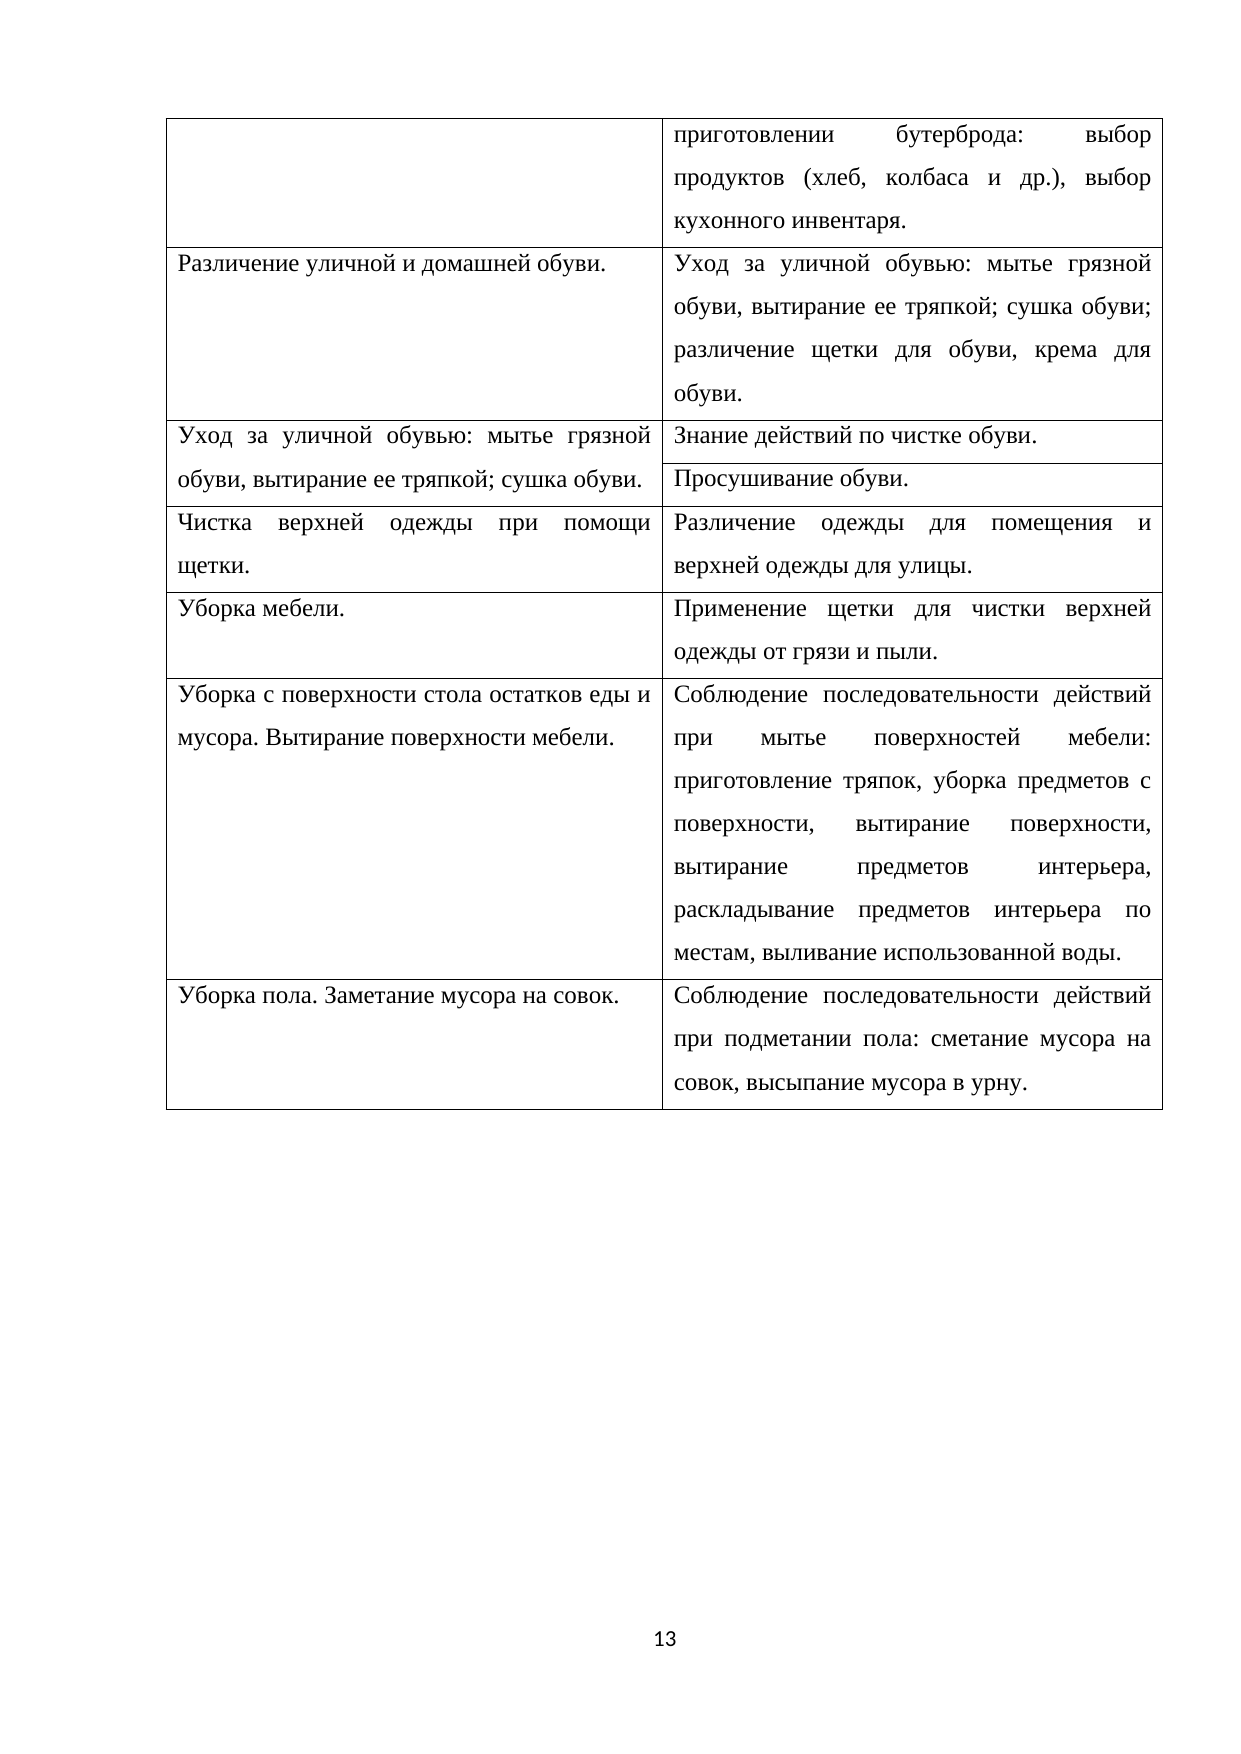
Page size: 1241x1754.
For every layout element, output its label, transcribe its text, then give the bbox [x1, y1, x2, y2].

table_cell Уход за уличной обувью: мытье грязной обуви, вытирание ее тряпкой; сушка обуви; различение щетки для обуви, крема для обуви. [663, 248, 1162, 419]
table_cell Соблюдение последовательности действий при подметании пола: сметание мусора на совок, высыпание мусора в урну. [663, 980, 1162, 1108]
table_cell Различение одежды для помещения и верхней одежды для улицы. [663, 507, 1162, 592]
table_cell Просушивание обуви. [663, 464, 1162, 506]
table_cell Применение щетки для чистки верхней одежды от грязи и пыли. [663, 593, 1162, 678]
table_cell Знание действий по чистке обуви. [663, 421, 1162, 462]
table_cell Соблюдение последовательности действий при мытье поверхностей мебели: приготовление тряпок, уборка предметов с поверхности, вытирание поверхности, вытирание предметов интерьера, раскладывание предметов интерьера по местам, выливание использованной воды. [663, 679, 1162, 979]
table_cell Уборка мебели. [167, 593, 662, 678]
table_cell Уход за уличной обувью: мытье грязной обуви, вытирание ее тряпкой; сушка обуви. [167, 421, 662, 506]
table_cell Уборка с поверхности стола остатков еды и мусора. Вытирание поверхности мебели. [167, 679, 662, 979]
table_cell Уборка пола. Заметание мусора на совок. [167, 980, 662, 1108]
table_cell Различение уличной и домашней обуви. [167, 248, 662, 419]
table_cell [663, 119, 1162, 247]
table_cell Чистка верхней одежды при помощи щетки. [167, 507, 662, 592]
